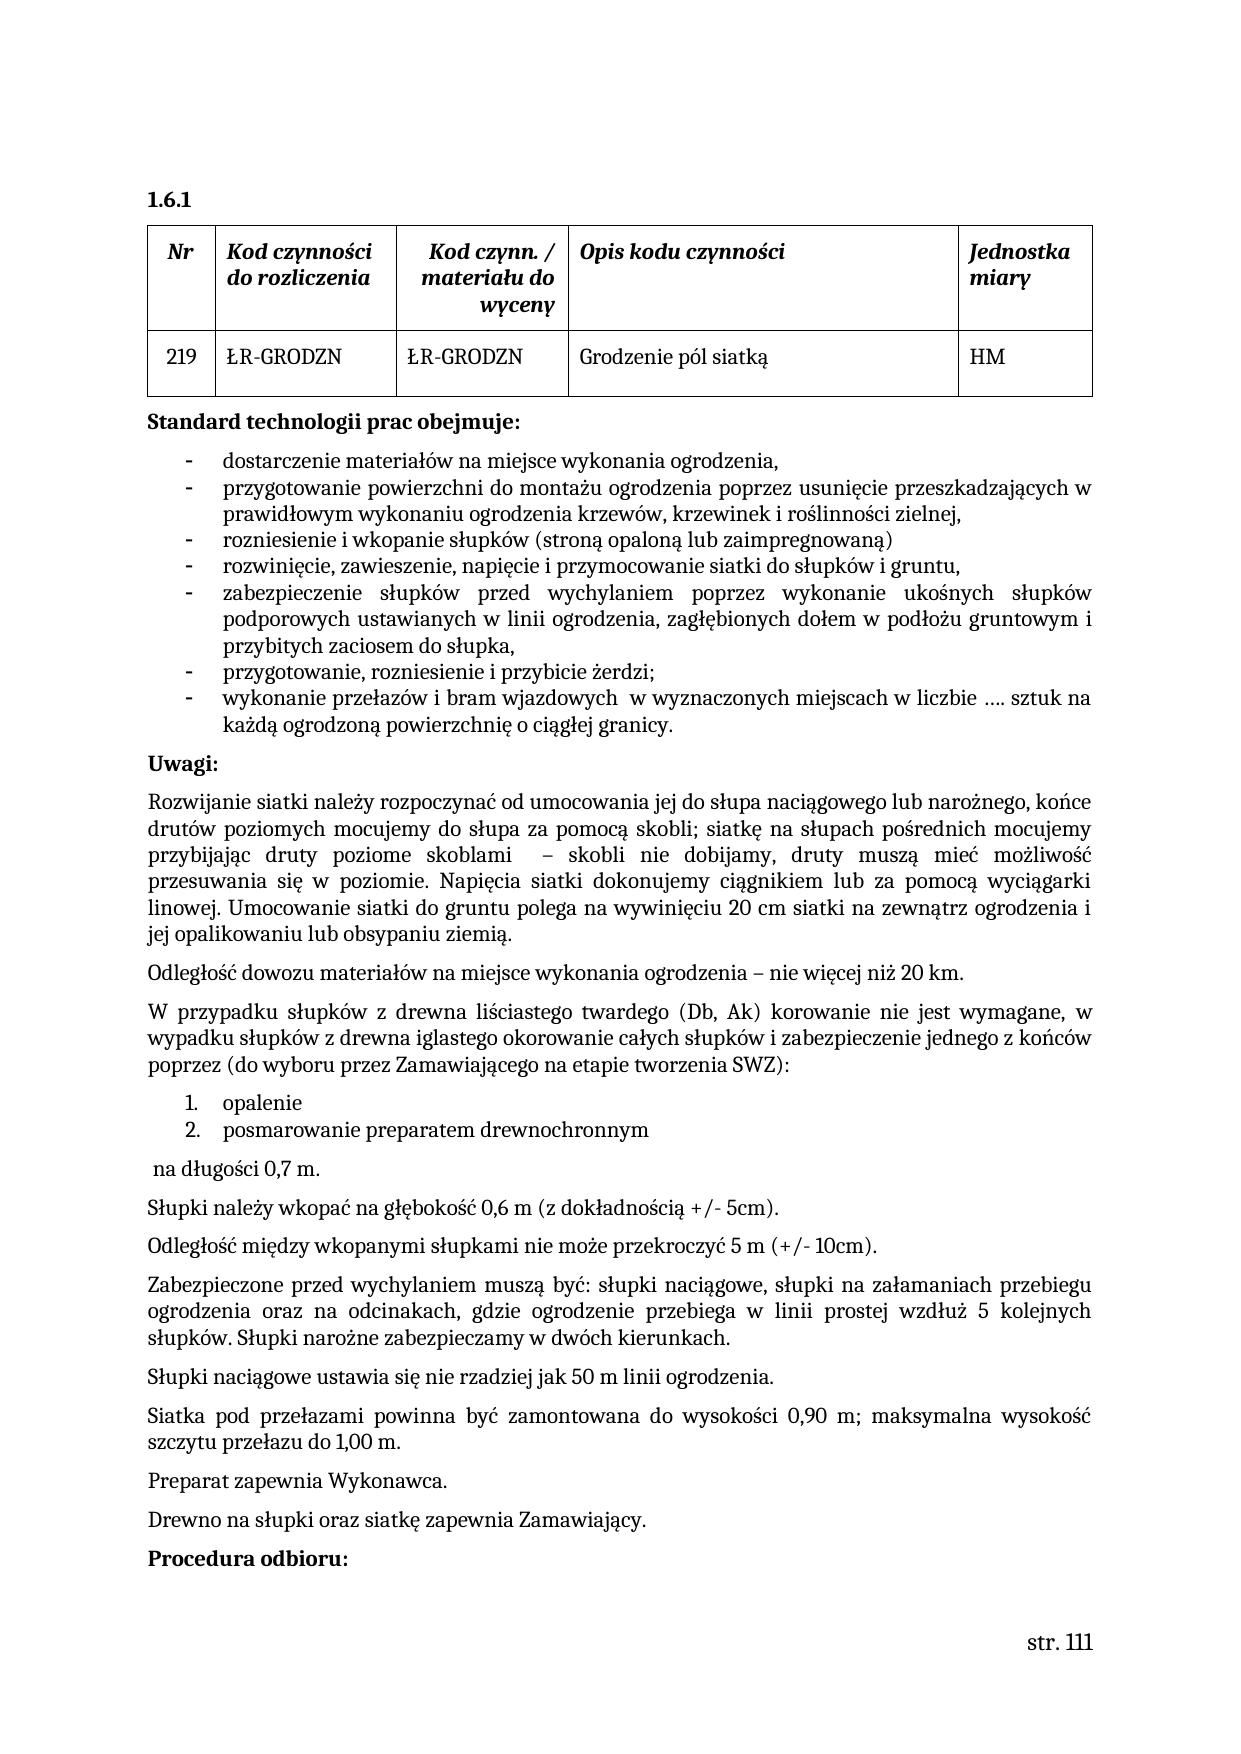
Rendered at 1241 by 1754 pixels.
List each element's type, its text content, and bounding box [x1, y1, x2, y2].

text Rozwijanie siatki należy rozpoczynać od umocowania jej do słupa naciągowego lub narożnego, końce drutów poziomych mocujemy do słupa za pomocą skobli; siatkę na słupach pośrednich mocujemy przybijając druty poziome skoblami – skobli nie dobijamy, druty muszą mieć możliwość przesuwania się w poziomie. Napięcia siatki dokonujemy ciągnikiem lub za pomocą wyciągarki linowej. Umocowanie siatki do gruntu polega na wywinięciu 20 cm siatki na zewnątrz ogrodzenia i jej opalikowaniu lub obsypaniu ziemią. [148, 789, 1093, 947]
list przygotowanie powierzchni do montażu ogrodzenia poprzez usunięcie przeszkadzających w prawidłowym wykonaniu ogrodzenia krzewów, krzewinek i roślinności zielnej, [185, 474, 1093, 527]
list przygotowanie, rozniesienie i przybicie żerdzi; [185, 659, 1093, 685]
text 1.6.1 [148, 186, 1093, 213]
list rozniesienie i wkopanie słupków (stroną opaloną lub zaimpregnowaną) [185, 527, 1093, 553]
text Siatka pod przełazami powinna być zamontowana do wysokości 0,90 m; maksymalna wysokość szczytu przełazu do 1,00 m. [148, 1402, 1093, 1455]
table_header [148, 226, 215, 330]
text Słupki naciągowe ustawia się nie rzadziej jak 50 m linii ogrodzenia. [148, 1363, 1093, 1390]
text Słupki należy wkopać na głębokość 0,6 m (z dokładnością +/- 5cm). [148, 1194, 1093, 1221]
list posmarowanie preparatem drewnochronnym [185, 1117, 1093, 1143]
list zabezpieczenie słupków przed wychylaniem poprzez wykonanie ukośnych słupków podporowych ustawianych w linii ogrodzenia, zagłębionych dołem w podłożu gruntowym i przybitych zaciosem do słupka, [185, 580, 1093, 659]
text na długości 0,7 m. [148, 1155, 1093, 1182]
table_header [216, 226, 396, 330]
text Procedura odbioru: [148, 1545, 1093, 1572]
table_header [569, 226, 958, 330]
text Zabezpieczone przed wychylaniem muszą być: słupki naciągowe, słupki na załamaniach przebiegu ogrodzenia oraz na odcinakach, gdzie ogrodzenie przebiega w linii prostej wzdłuż 5 kolejnych słupków. Słupki narożne zabezpieczamy w dwóch kierunkach. [148, 1272, 1093, 1351]
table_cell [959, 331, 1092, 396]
text Uwagi: [148, 750, 1093, 777]
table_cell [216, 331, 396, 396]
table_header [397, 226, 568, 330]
text Odległość dowozu materiałów na miejsce wykonania ogrodzenia – nie więcej niż 20 km. [148, 960, 1093, 986]
list wykonanie przełazów i bram wjazdowych w wyznaczonych miejscach w liczbie …. sztuk na każdą ogrodzoną powierzchnię o ciągłej granicy. [185, 685, 1093, 738]
text W przypadku słupków z drewna liściastego twardego (Db, Ak) korowanie nie jest wymagane, w wypadku słupków z drewna iglastego okorowanie całych słupków i zabezpieczenie jednego z końców poprzez (do wyboru przez Zamawiającego na etapie tworzenia SWZ): [148, 999, 1093, 1078]
list rozwinięcie, zawieszenie, napięcie i przymocowanie siatki do słupków i gruntu, [185, 553, 1093, 580]
text Standard technologii prac obejmuje: [148, 409, 1093, 435]
list dostarczenie materiałów na miejsce wykonania ogrodzenia, [185, 448, 1093, 474]
list opalenie [185, 1090, 1093, 1117]
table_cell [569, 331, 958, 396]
text Odległość między wkopanymi słupkami nie może przekroczyć 5 m (+/- 10cm). [148, 1233, 1093, 1259]
text Drewno na słupki oraz siatkę zapewnia Zamawiający. [148, 1506, 1093, 1533]
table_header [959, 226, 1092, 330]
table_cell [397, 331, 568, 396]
text Preparat zapewnia Wykonawca. [148, 1468, 1093, 1494]
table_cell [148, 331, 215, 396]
